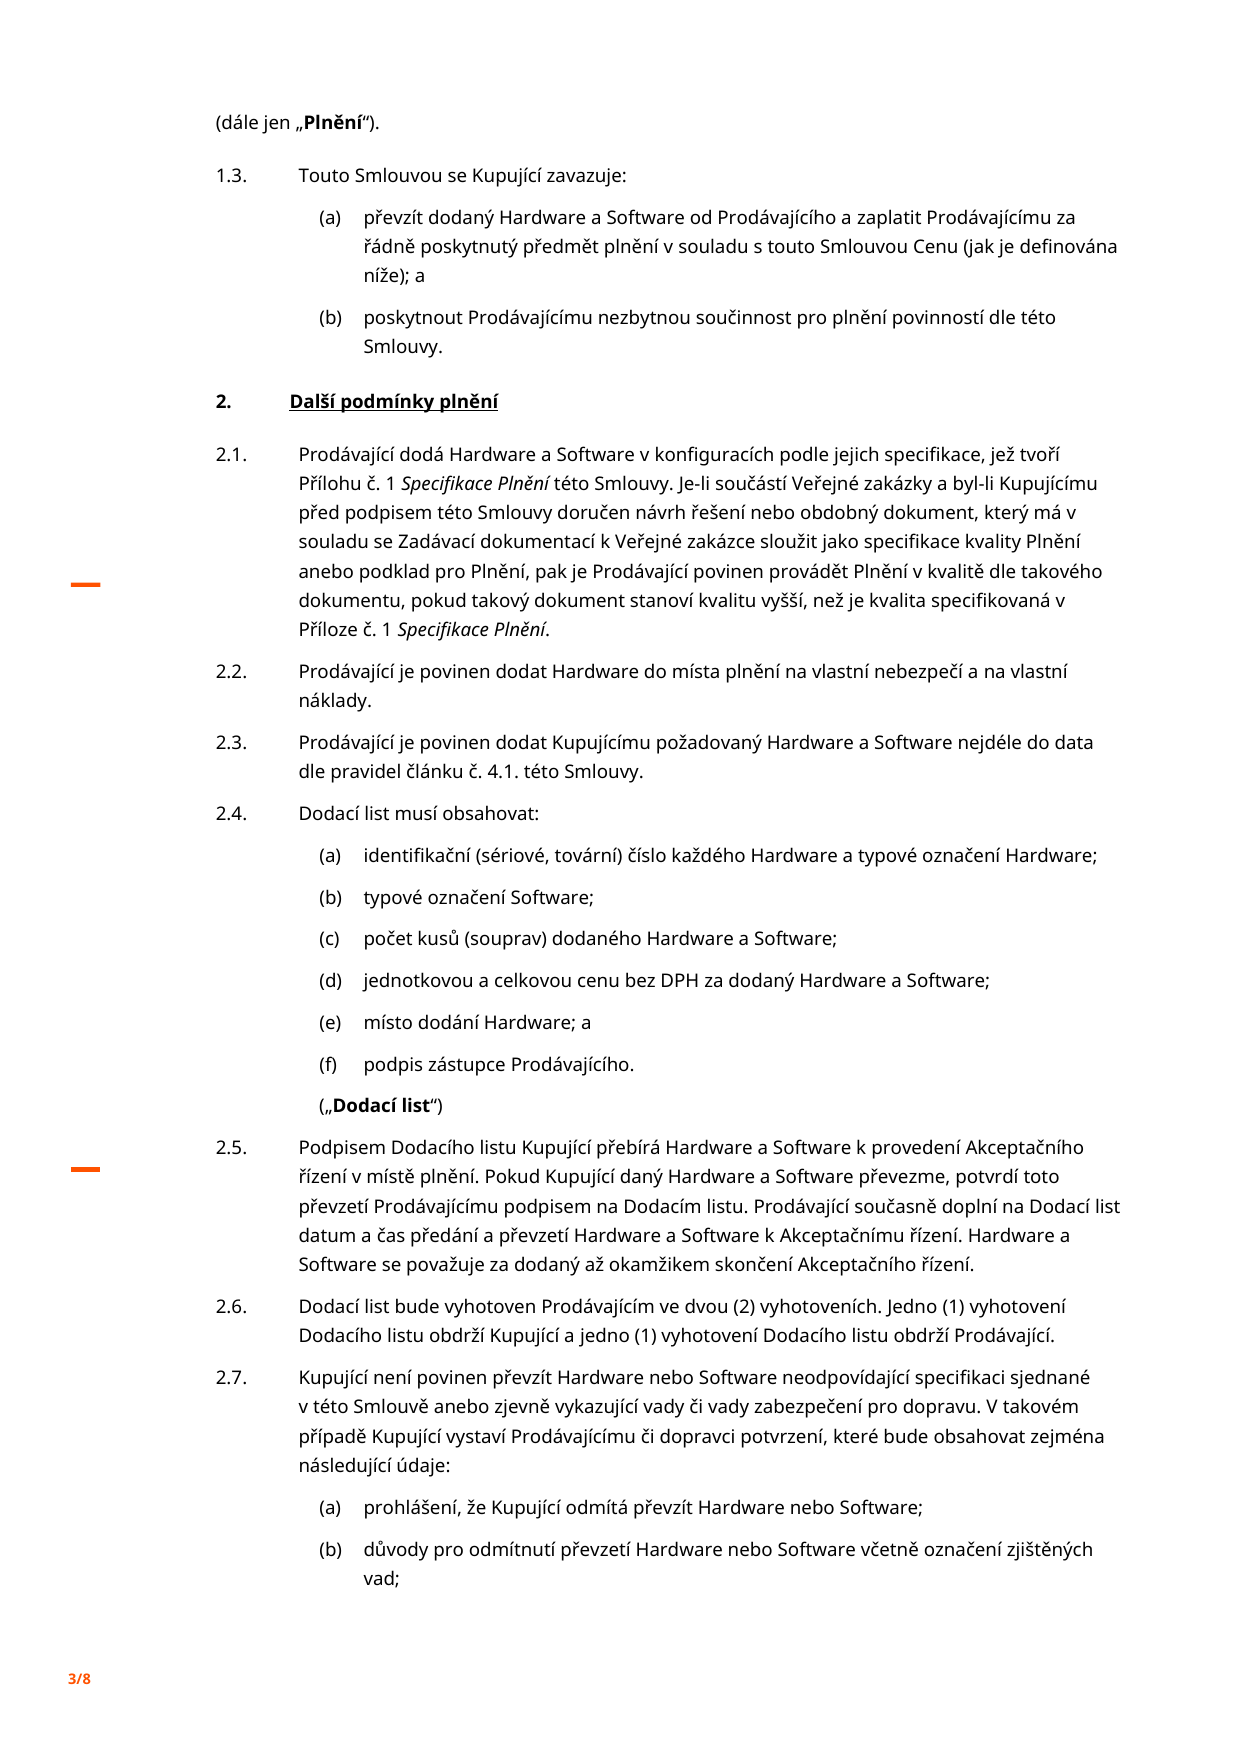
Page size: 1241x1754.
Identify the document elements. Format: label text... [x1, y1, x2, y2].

list Dodací list bude vyhotoven Prodávajícím ve dvou (2) vyhotoveních. Jedno (1) vyhotovení Dodacího listu obdrží Kupující a jedno (1) vyhotovení Dodacího listu obdrží Prodávající. [216, 1293, 1122, 1348]
list Touto Smlouvou se Kupující zavazuje: [216, 162, 1122, 188]
list Dodací list musí obsahovat: [216, 800, 1122, 826]
subtitle Další podmínky plnění [216, 388, 1122, 413]
list typové označení Software; [319, 884, 1122, 909]
list Kupující není povinen převzít Hardware nebo Software neodpovídající specifikaci sjednané v této Smlouvě anebo zjevně vykazující vady či vady zabezpečení pro dopravu. V takovém případě Kupující vystaví Prodávajícímu či dopravci potvrzení, které bude obsahovat zejména následující údaje: [216, 1364, 1122, 1478]
text (dále jen „Plnění“). [216, 109, 1122, 135]
list identifikační (sériové, tovární) číslo každého Hardware a typové označení Hardware; [319, 842, 1122, 868]
list Podpisem Dodacího listu Kupující přebírá Hardware a Software k provedení Akceptačního řízení v místě plnění. Pokud Kupující daný Hardware a Software převezme, potvrdí toto převzetí Prodávajícímu podpisem na Dodacím listu. Prodávající současně doplní na Dodací list datum a čas předání a převzetí Hardware a Software k Akceptačnímu řízení. Hardware a Software se považuje za dodaný až okamžikem skončení Akceptačního řízení. [216, 1134, 1122, 1277]
list Prodávající je povinen dodat Kupujícímu požadovaný Hardware a Software nejdéle do data dle pravidel článku č. 4.1. této Smlouvy. [216, 729, 1122, 784]
list poskytnout Prodávajícímu nezbytnou součinnost pro plnění povinností dle této Smlouvy. [319, 304, 1122, 359]
text („Dodací list“) [319, 1093, 1122, 1118]
list počet kusů (souprav) dodaného Hardware a Software; [319, 926, 1122, 951]
list jednotkovou a celkovou cenu bez DPH za dodaný Hardware a Software; [319, 967, 1122, 993]
list Prodávající je povinen dodat Hardware do místa plnění na vlastní nebezpečí a na vlastní náklady. [216, 658, 1122, 713]
list podpis zástupce Prodávajícího. [319, 1051, 1122, 1077]
list Prodávající dodá Hardware a Software v konfiguracích podle jejich specifikace, jež tvoří Přílohu č. 1 Specifikace Plnění této Smlouvy. Je-li součástí Veřejné zakázky a byl-li Kupujícímu před podpisem této Smlouvy doručen návrh řešení nebo obdobný dokument, který má v souladu se Zadávací dokumentací k Veřejné zakázce sloužit jako specifikace kvality Plnění anebo podklad pro Plnění, pak je Prodávající povinen provádět Plnění v kvalitě dle takového dokumentu, pokud takový dokument stanoví kvalitu vyšší, než je kvalita specifikovaná v Příloze č. 1 Specifikace Plnění. [216, 441, 1122, 642]
list místo dodání Hardware; a [319, 1009, 1122, 1035]
list převzít dodaný Hardware a Software od Prodávajícího a zaplatit Prodávajícímu za řádně poskytnutý předmět plnění v souladu s touto Smlouvou Cenu (jak je definována níže); a [319, 204, 1122, 288]
list prohlášení, že Kupující odmítá převzít Hardware nebo Software; [319, 1494, 1122, 1519]
list důvody pro odmítnutí převzetí Hardware nebo Software včetně označení zjištěných vad; [319, 1536, 1122, 1591]
